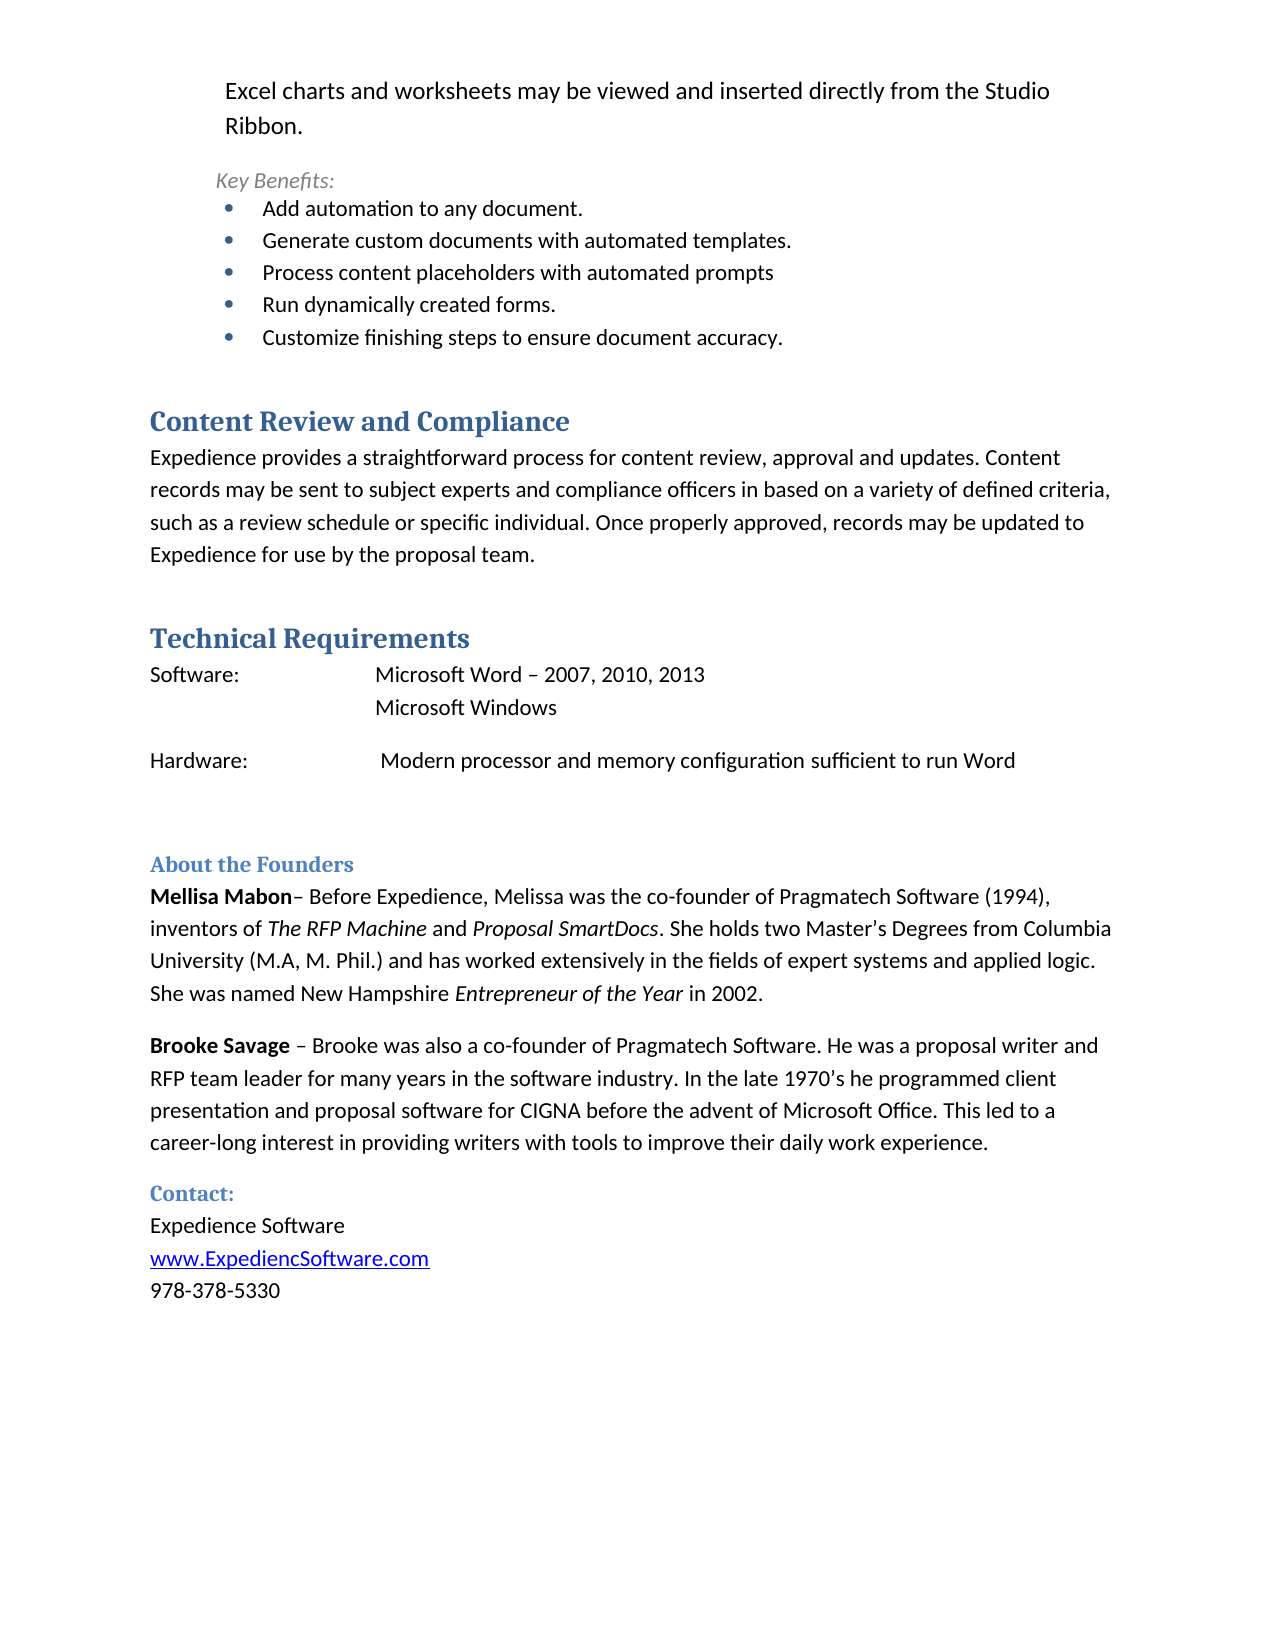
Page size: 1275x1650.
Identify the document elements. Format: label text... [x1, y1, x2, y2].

text Hardware: Modern processor and memory configuration sufficient to run Word [150, 746, 1125, 774]
text Microsoft Windows [150, 693, 1125, 721]
text Add automation to any document. [225, 194, 1125, 222]
text Key Benefits: [216, 166, 1125, 194]
subtitle About the Founders [150, 852, 1125, 878]
text Software: Microsoft Word – 2007, 2010, 2013 [150, 661, 1125, 689]
text Expedience provides a straightforward process for content review, approval and updates. Content records may be sent to subject experts based on a variety of criteria, such as a review schedule. Once approved, records may be updated to Expedience for use by the team. [150, 443, 1125, 568]
text Brooke Savage – Brooke was also a co-founder of Pragmatech Software. He was a proposal writer and RFP team for many years in the software industry. In the late 1970’s he programmed client presentation software for CIGNA before the advent of Microsoft Office. This led to a careerlong interest in providing writers with tools to improve their daily work experience. [150, 1032, 1125, 1156]
text Generate custom documents with automated templates. [225, 226, 1125, 254]
text Run dynamically created forms. [225, 290, 1125, 318]
subtitle Technical Requirements [150, 622, 1125, 656]
text Process content placeholders with automated prompts [225, 258, 1125, 286]
subtitle Content Review and Compliance [150, 405, 1125, 438]
text Mellisa Mabon– Before Expedience, Melissa was the co-founder of Software (199), inventors of The RFP Machine and Proposal SmartDocs. She holds two Master’s Degrees from Columbia University (M.A, M. Phil.) and has worked extensively in the fields of expert systems and logic. She was named New Hampshire Entrepreneur of the Year in 2002. [150, 882, 1125, 1007]
text Excel charts and worksheets may be viewed and inserted directly from the Studio Ribbon. [225, 75, 1125, 141]
text Customize finishing steps to ensure document accuracy. [225, 323, 1125, 351]
